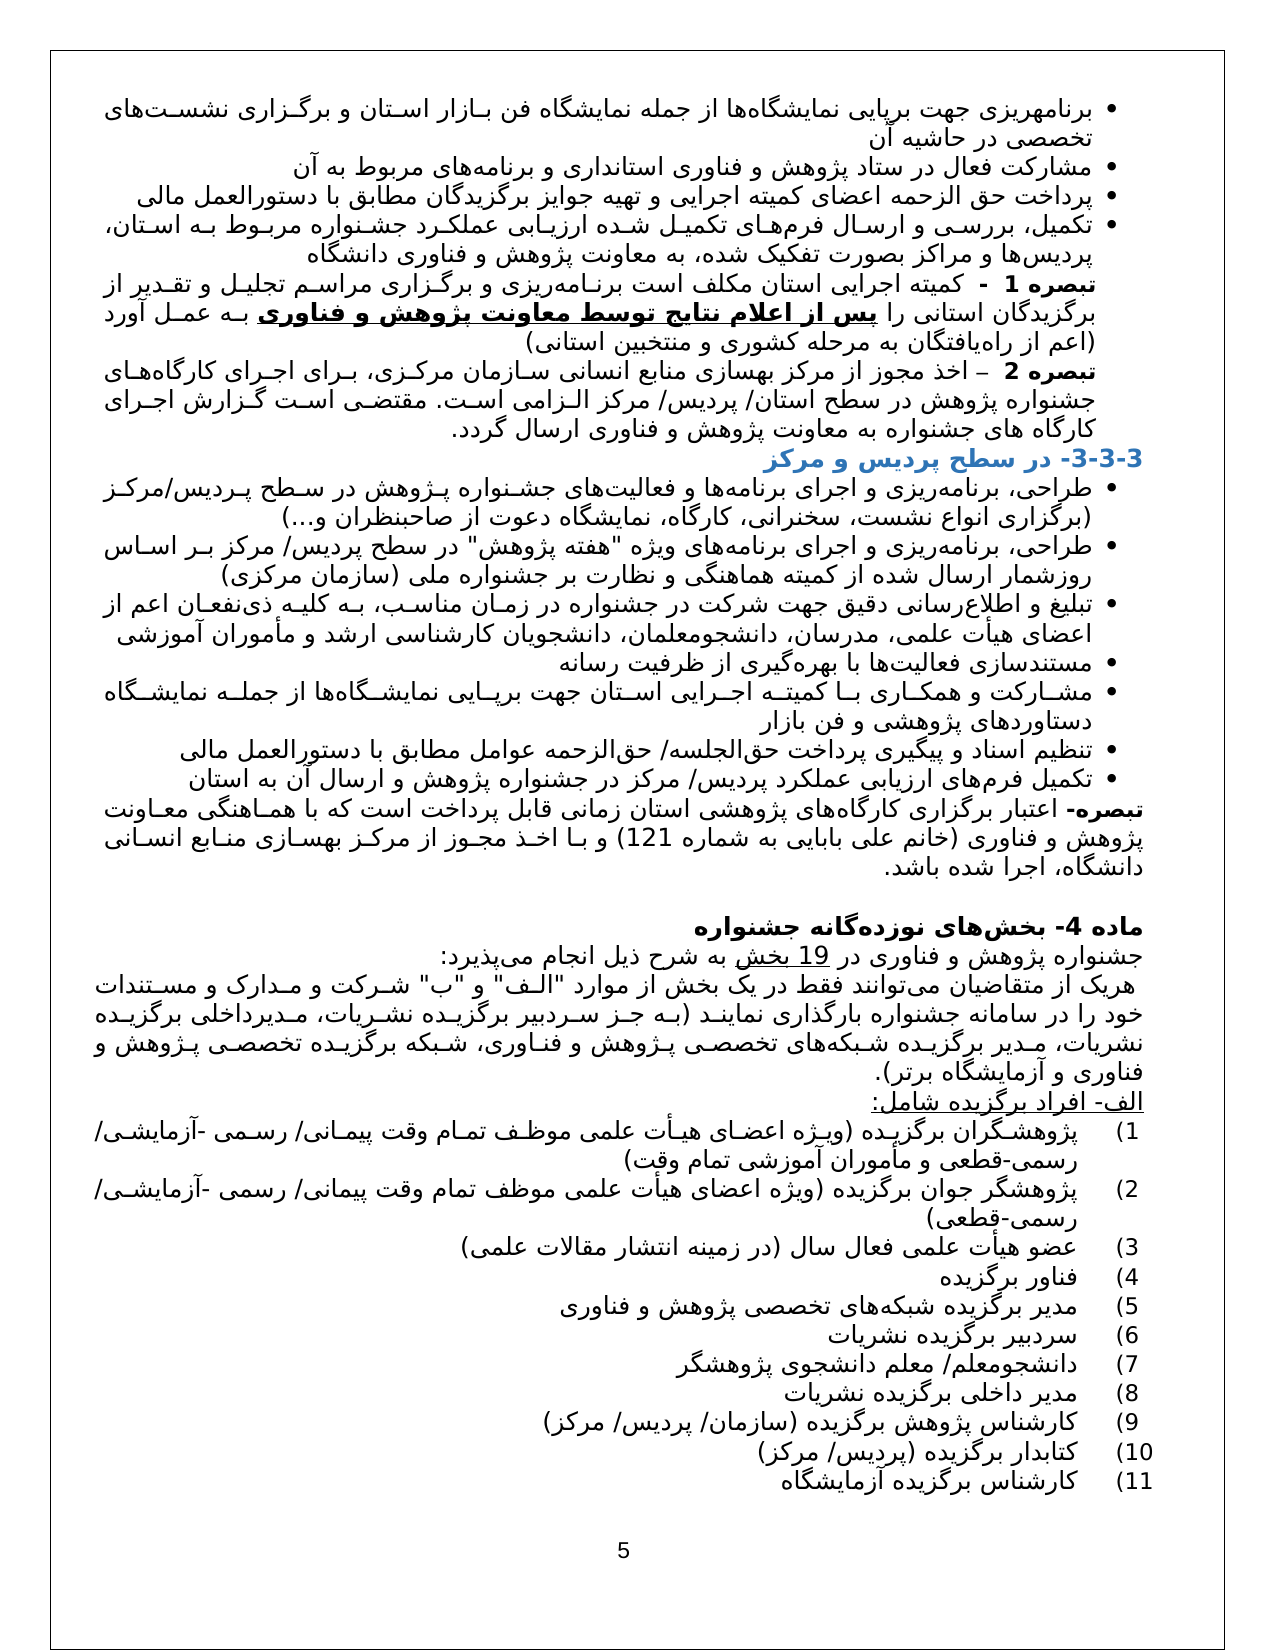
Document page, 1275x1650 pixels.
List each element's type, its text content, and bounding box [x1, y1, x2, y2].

list مشارکت فعال در ستاد پژوهش و فناوری استانداری و برنامه‌های مربوط به آن [103, 152, 1107, 181]
list مدیر برگزیده شبکه‌های تخصصی پژوهش و فناوری [94, 1291, 1116, 1320]
list کتابدار برگزیده (پردیس/ مرکز) [94, 1437, 1116, 1466]
list کارشناس پژوهش برگزیده (سازمان/ پردیس/ مرکز) [94, 1408, 1116, 1437]
list تنظیم اسناد و پیگیری پرداخت حق‌الجلسه/ حق‌الزحمه عوامل مطابق با دستورالعمل مالی [103, 735, 1107, 764]
text هریک از متقاضیان می‌توانند فقط در یک بخش از موارد "الف" و "ب" شرکت و مدارک و مستندات خود را در سامانه جشنواره بارگذاری نمایند (به جز سردبیر برگزیده نشریات، مدیرداخلی برگزیده نشریات، مدیر برگزیده شبکه‌های تخصصی پژوهش و فناوری، شبکه برگزیده تخصصی پژوهش و فناوری و آزمایشگاه برتر). [94, 970, 1144, 1087]
subtitle 3-3-3- در سطح پردیس و مرکز [103, 444, 1144, 473]
list تکمیل، بررسی و ارسال فرم‌های تکمیل شده ارزیابی عملکرد جشنواره مربوط به استان، پردیس‌ها و مراکز بصورت تفکیک شده، به معاونت پژوهش و فناوری دانشگاه [103, 210, 1107, 269]
list طراحی، برنامه‌ریزی و اجرای برنامه‌ها و فعالیت‌های جشنواره پژوهش در سطح پردیس/مرکز (برگزاری انواع نشست، سخنرانی، کارگاه، نمایشگاه دعوت از صاحبنظران و...) [103, 473, 1107, 531]
list دانشجومعلم/ معلم دانشجوی پژوهشگر [94, 1349, 1116, 1378]
list تکمیل فرم‌های ارزیابی عملکرد پردیس/ مرکز در جشنواره پژوهش و ارسال آن به استان [103, 764, 1107, 794]
text تبصره 2 – اخذ مجوز از مرکز بهسازی منابع انسانی سازمان مرکزی، برای اجرای کارگاه‌های جشنواره پژوهش در سطح استان/ پردیس/ مرکز الزامی است. مقتضی است گزارش اجرای کارگاه های جشنواره به معاونت پژوهش و فناوری ارسال گردد. [103, 356, 1096, 444]
list سردبیر برگزیده نشریات [94, 1320, 1116, 1349]
list برنامهریزی جهت برپایی نمایشگاه‌ها از جمله نمایشگاه فن بازار استان و برگزاری نشست‌های تخصصی در حاشیه آن [103, 94, 1107, 152]
text تبصره 1 - کمیته اجرایی استان مکلف است برنامه‌ریزی و برگزاری مراسم تجلیل و تقدیر از برگزیدگان استانی را پس از اعلام نتایج توسط معاونت پژوهش و فناوری به عمل آورد (اعم از راه‌یافتگان به مرحله کشوری و منتخبین استانی) [103, 269, 1096, 356]
list مدیر داخلی برگزیده نشریات [94, 1378, 1116, 1408]
list طراحی، برنامه‌ریزی و اجرای برنامه‌های ویژه "هفته پژوهش" در سطح پردیس/ مرکز بر اساس روزشمار ارسال شده از کمیته هماهنگی و نظارت بر جشنواره ملی (سازمان مرکزی) [103, 531, 1107, 589]
text الف- افراد برگزیده شامل: [94, 1087, 1144, 1116]
list مشارکت و همکاری با کمیته اجرایی استان جهت برپایی نمایشگاه‌ها از جمله نمایشگاه دستاوردهای پژوهشی و فن بازار [103, 677, 1107, 735]
list عضو هیأت علمی فعال سال (در زمینه انتشار مقالات علمی) [94, 1233, 1116, 1262]
subtitle ماده 4- بخش‌های نوزده‌گانه جشنواره [103, 912, 1144, 941]
list تبلیغ و اطلاع‌رسانی دقیق جهت شرکت در جشنواره در زمان مناسب، به کلیه ذی‌نفعان اعم از اعضای هیأت علمی، مدرسان، دانشجومعلمان، دانشجویان کارشناسی ارشد و مأموران آموزشی [103, 589, 1107, 648]
list فناور برگزیده [94, 1262, 1116, 1291]
list کارشناس برگزیده آزمایشگاه [94, 1466, 1116, 1495]
list پژوهشگر جوان برگزیده (ویژه اعضای هیأت علمی موظف تمام وقت پیمانی/ رسمی -آزمایشی/ رسمی-قطعی) [94, 1174, 1116, 1233]
list پرداخت حق الزحمه‌ اعضای کمیته اجرایی و تهیه جوایز برگزیدگان مطابق با دستورالعمل مالی [103, 181, 1107, 210]
text تبصره- اعتبار برگزاری کارگاه‌های پژوهشی استان زمانی قابل پرداخت است که با هماهنگی معاونت پژوهش و فناوری (خانم علی بابایی به شماره 121) و با اخذ مجوز از مرکز بهسازی منابع انسانی دانشگاه، اجرا شده باشد. [103, 794, 1144, 881]
text جشنواره پژوهش و فناوری در 19 بخش به شرح ذیل انجام می‌پذیرد: [94, 941, 1144, 970]
list مستندسازی فعالیت‌ها با بهره‌گیری از ظرفیت رسانه [103, 648, 1107, 677]
list پژوهشگران برگزیده (ویژه اعضای هیأت علمی موظف تمام وقت پیمانی/ رسمی -آزمایشی/ رسمی-قطعی و مأموران آموزشی تمام وقت) [94, 1116, 1116, 1174]
